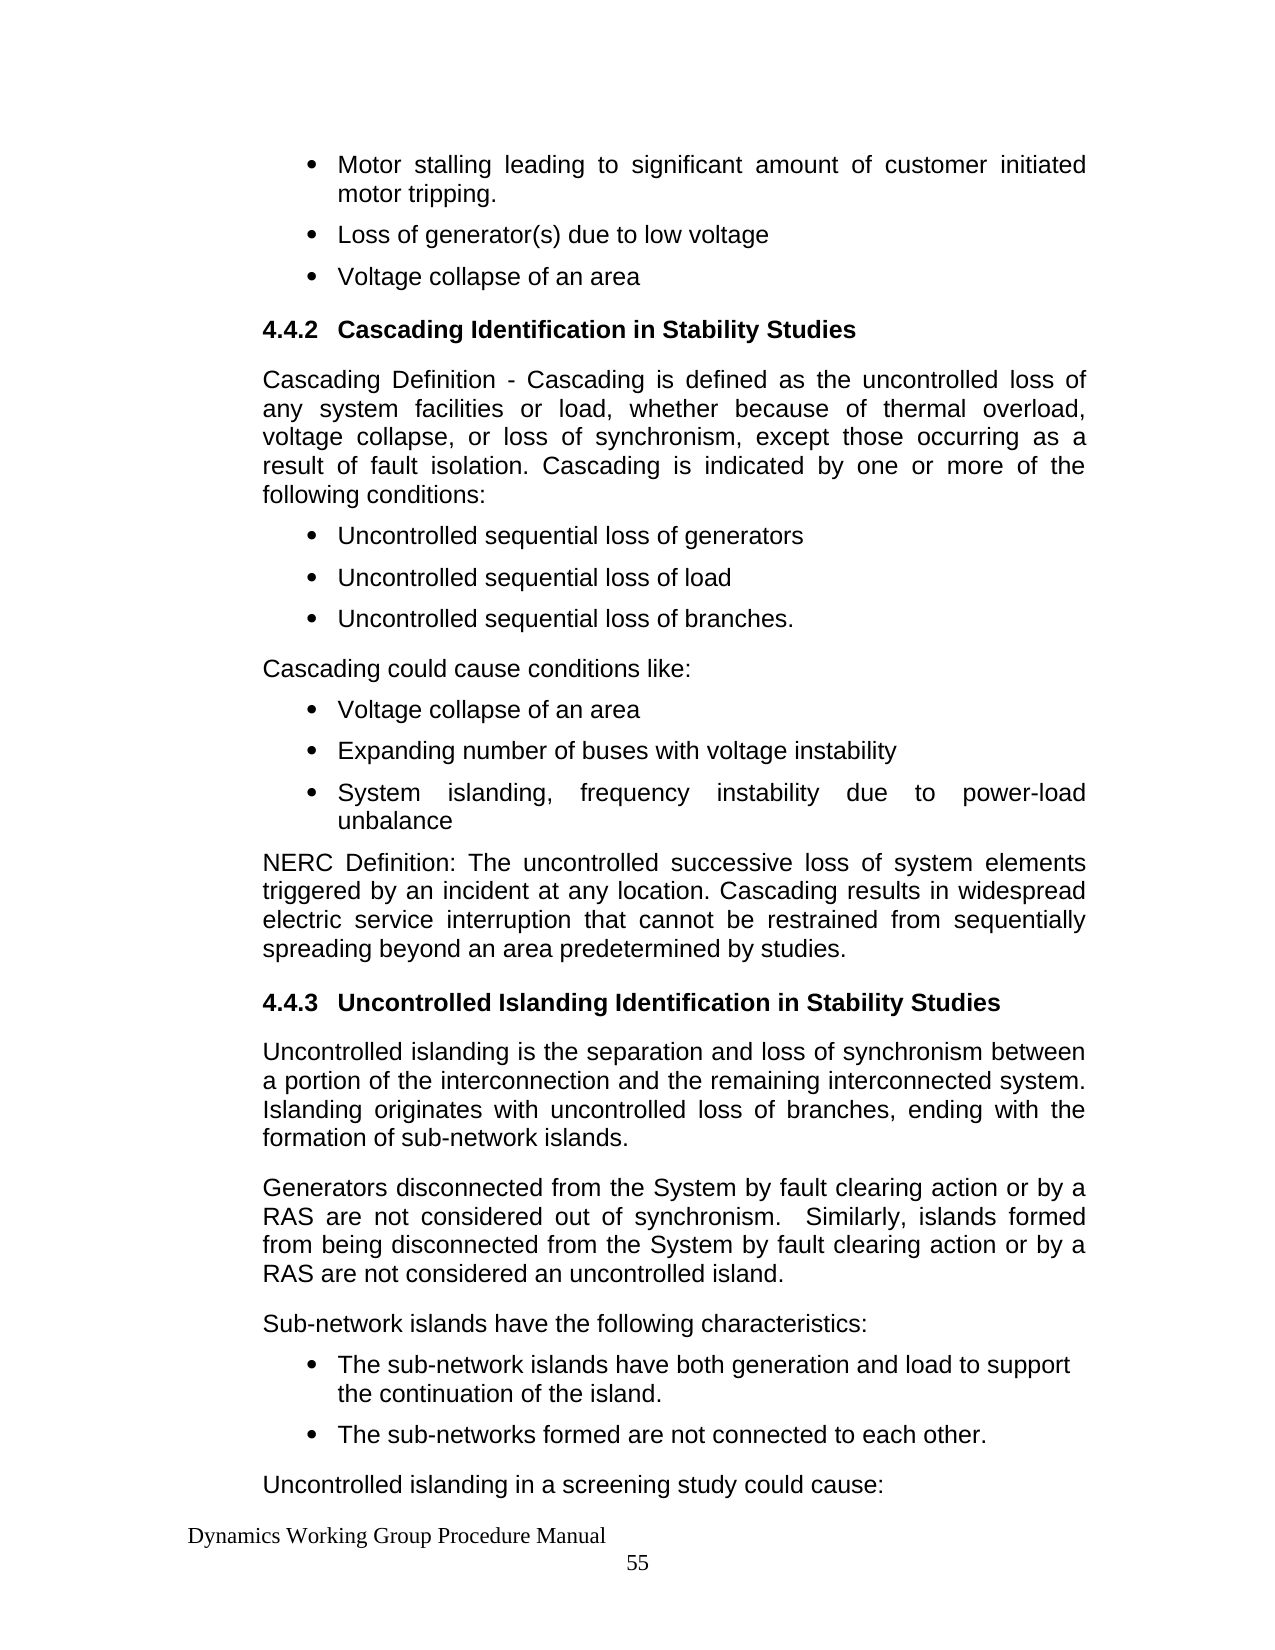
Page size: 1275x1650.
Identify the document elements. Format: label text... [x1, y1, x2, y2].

list Expanding number of buses with voltage instability [307, 736, 1087, 765]
text Generators disconnected from the System by fault clearing action or by a RAS are not considered out of synchronism. Similarly, islands formed from being disconnected from the System by fault clearing action or by a RAS are not considered an uncontrolled island. [262, 1173, 1087, 1288]
text Uncontrolled islanding is the separation and loss of synchronism between a portion of the interconnection and the remaining interconnected system. Islanding originates with uncontrolled loss of branches, ending with the formation of sub-network islands. [262, 1037, 1087, 1152]
list Uncontrolled sequential loss of generators [307, 521, 1087, 550]
subtitle Uncontrolled Islanding Identification in Stability Studies [262, 988, 1087, 1016]
list The sub-networks formed are not connected to each other. [307, 1420, 1087, 1449]
list Voltage collapse of an area [307, 261, 1087, 290]
list System islanding, frequency instability due to power-load unbalance [307, 777, 1087, 835]
list Voltage collapse of an area [307, 695, 1087, 724]
text Cascading could cause conditions like: [262, 653, 1087, 682]
list Loss of generator(s) due to low voltage [307, 220, 1087, 249]
text Sub-network islands have the following characteristics: [262, 1309, 1087, 1338]
text Cascading Definition - Cascading is defined as the uncontrolled loss of any system facilities or load, whether because of thermal overload, voltage collapse, or loss of synchronism, except those occurring as a result of fault isolation. Cascading is indicated by one or more of the following conditions: [262, 365, 1087, 509]
subtitle Cascading Identification in Stability Studies [262, 315, 1087, 344]
list Uncontrolled sequential loss of branches. [307, 604, 1087, 633]
list Motor stalling leading to significant amount of customer initiated motor tripping. [307, 150, 1087, 208]
text NERC Definition: The uncontrolled successive loss of system elements triggered by an incident at any location. Cascading results in widespread electric service interruption that cannot be restrained from sequentially spreading beyond an area predetermined by studies. [262, 848, 1087, 963]
list The sub-network islands have both generation and load to support the continuation of the island. [307, 1350, 1087, 1408]
list Uncontrolled sequential loss of load [307, 562, 1087, 591]
text Uncontrolled islanding in a screening study could cause: [262, 1470, 1087, 1499]
